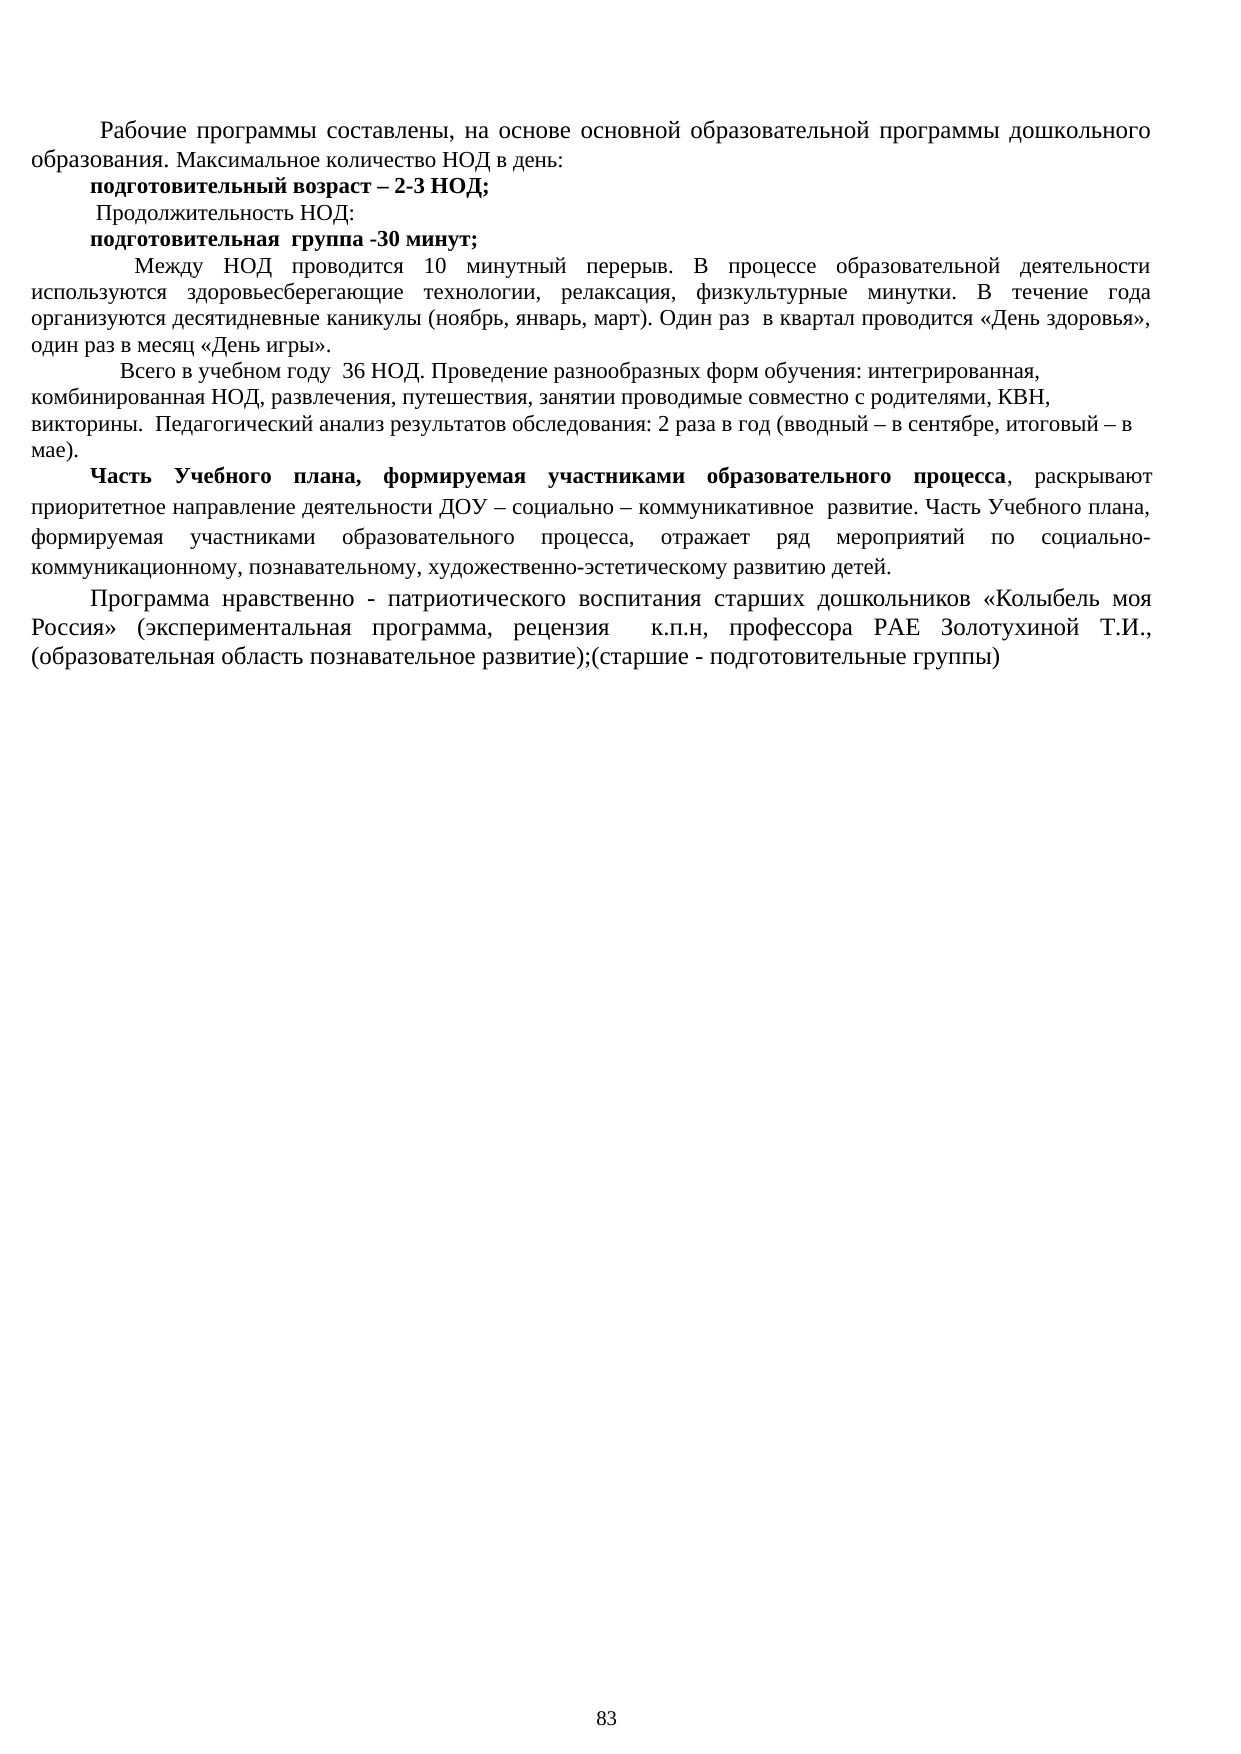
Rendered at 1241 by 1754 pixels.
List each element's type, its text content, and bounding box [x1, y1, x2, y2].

text Всего в учебном году 36 НОД. Проведение разнообразных форм обучения: интегрированная, комбинированная НОД, развлечения, путешествия, занятии проводимые совместно с родителями, КВН, викторины. Педагогический анализ результатов обследования: 2 раза в год (вводный – в сентябре, итоговый – в мае). [31, 357, 1152, 462]
text Продолжительность НОД: [31, 199, 1152, 225]
text подготовительная группа -30 минут; [31, 225, 1152, 252]
text Между НОД проводится 10 минутный перерыв. В процессе образовательной деятельности используются здоровьесберегающие технологии, релаксация, физкультурные минутки. В течение года организуются десятидневные каникулы (ноябрь, январь, март). Один раз в квартал проводится «День здоровья», один раз в месяц «День игры». [31, 252, 1152, 357]
text подготовительный возраст – 2-3 НОД; [31, 173, 1152, 199]
text Программа нравственно - патриотического воспитания старших дошкольников «Колыбель моя Россия» (экспериментальная программа, рецензия к.п.н, профессора РАЕ Золотухиной Т.И., (образовательная область познавательное развитие);(старшие - подготовительные группы) [31, 583, 1152, 669]
text Часть Учебного плана, формируемая участниками образовательного процесса, раскрывают приоритетное направление деятельности ДОУ – социально – коммуникативное развитие. Часть Учебного плана, формируемая участниками образовательного процесса, отражает ряд мероприятий по социально-коммуникационному, познавательному, художественно-эстетическому развитию детей. [31, 462, 1152, 579]
text Рабочие программы составлены, на основе основной образовательной программы дошкольного образования. Максимальное количество НОД в день: [31, 115, 1152, 173]
